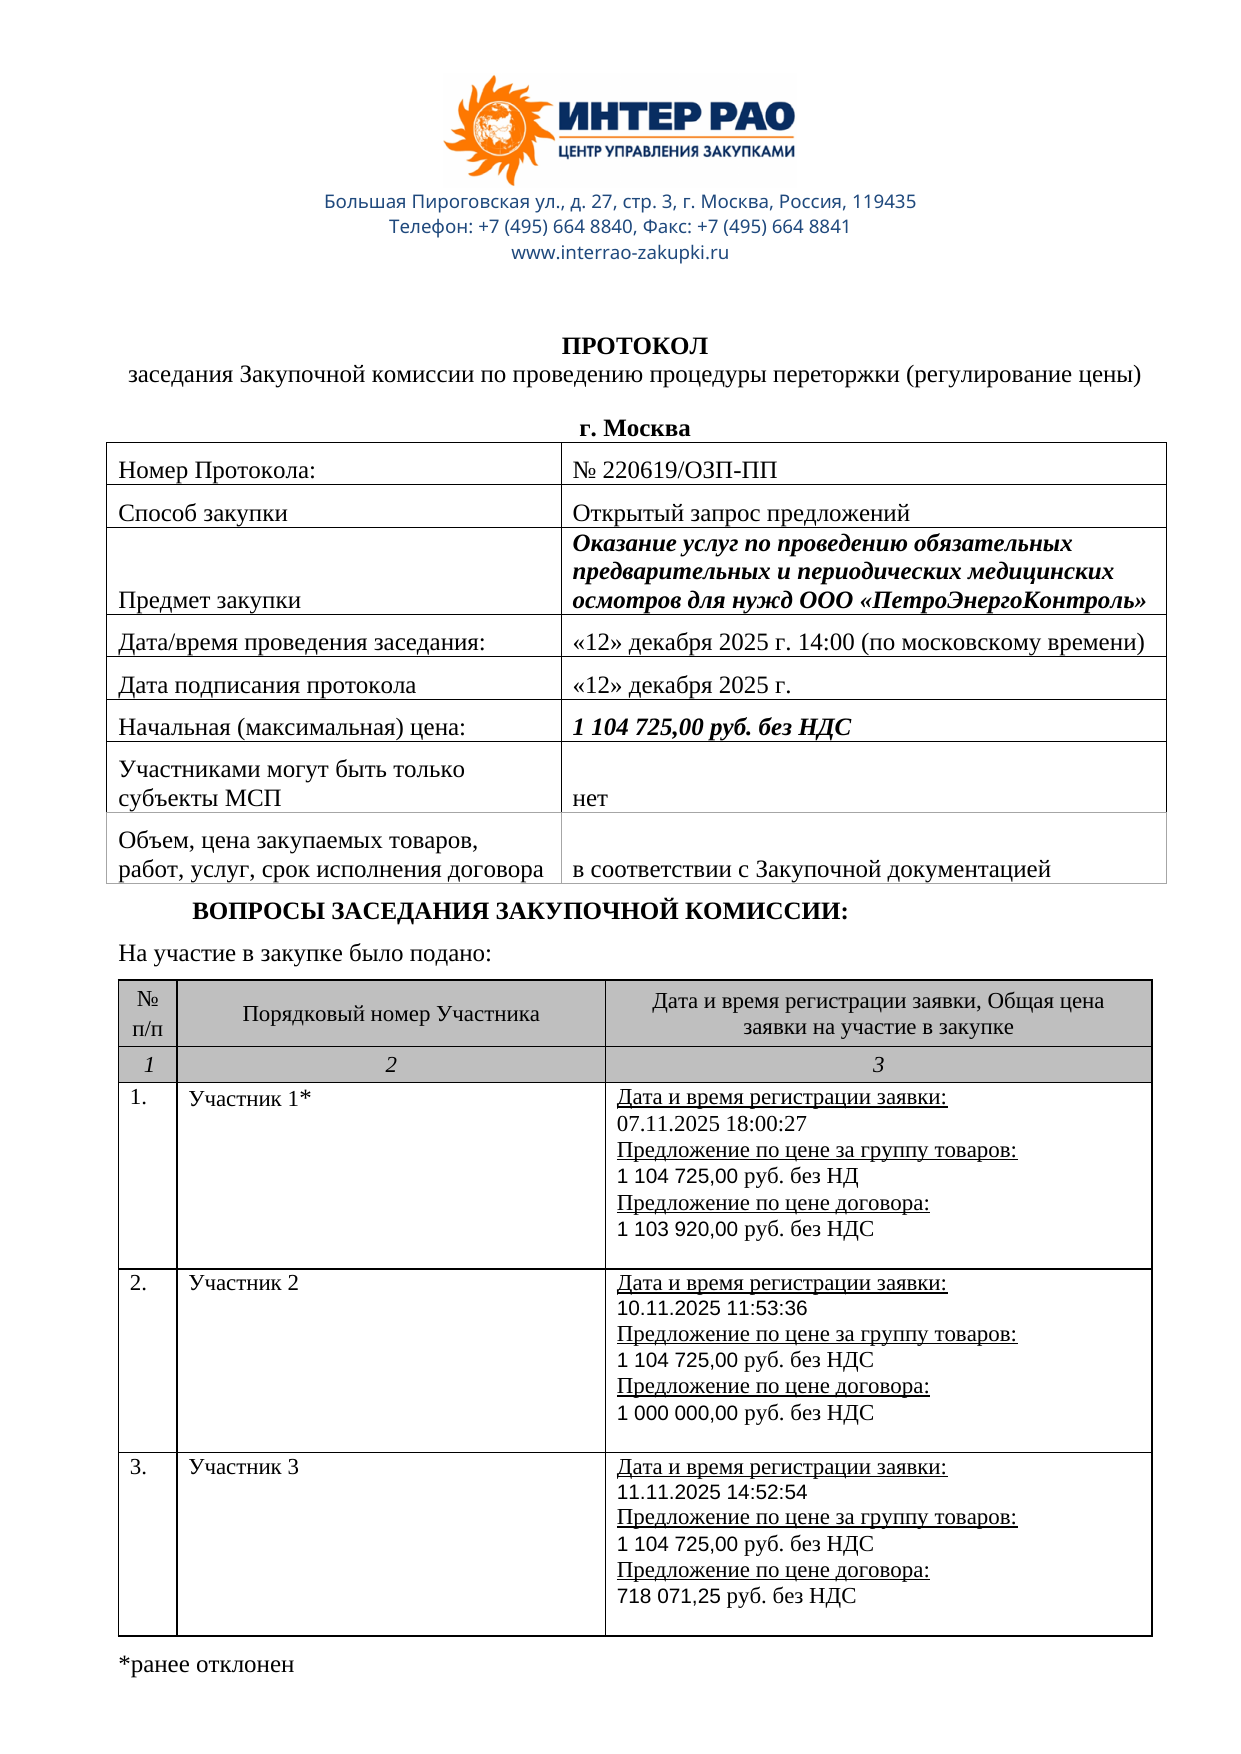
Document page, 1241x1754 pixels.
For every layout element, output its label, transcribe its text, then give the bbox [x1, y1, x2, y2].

table_cell Участник 3 [178, 1453, 605, 1635]
table_cell [119, 1453, 176, 1635]
table_header Дата и время регистрации заявки, Общая цена заявки на участие в закупке [606, 981, 1151, 1046]
table_cell Дата подписания протокола [107, 657, 561, 698]
table_header № п/п [119, 981, 176, 1046]
picture [442, 73, 798, 188]
table_cell Объем, цена закупаемых товаров, работ, услуг, срок исполнения договора [107, 813, 561, 883]
table_cell в соответствии с Закупочной документацией [562, 813, 1166, 883]
table_cell Предмет закупки [107, 528, 561, 614]
table_cell Участниками могут быть только субъекты МСП [107, 742, 561, 812]
text заседания Закупочной комиссии по проведению процедуры переторжки (регулирование цены) [118, 359, 1152, 388]
text *ранее отклонен [118, 1649, 1152, 1678]
text ПРОТОКОЛ [118, 331, 1152, 359]
table_cell 1 [119, 1047, 176, 1082]
table_cell Дата/время проведения заседания: [107, 615, 561, 656]
table_cell 3 [606, 1047, 1151, 1082]
table_cell нет [562, 742, 1166, 812]
table_cell Открытый запрос предложений [562, 485, 1166, 527]
table_header № 220619/ОЗП-ПП [562, 443, 1166, 484]
table_header Порядковый номер Участника [178, 981, 605, 1046]
table_cell 2 [178, 1047, 605, 1082]
text На участие в закупке было подано: [118, 938, 1152, 966]
table_cell [119, 1083, 176, 1268]
table_cell Начальная (максимальная) цена: [107, 700, 561, 741]
table_cell 1 104 725,00 руб. без НДС [562, 700, 1166, 741]
table_header Номер Протокола: [107, 443, 561, 484]
table_cell «12» декабря 2025 г. 14:00 (по московскому времени) [562, 615, 1166, 656]
table_cell Оказание услуг по проведению обязательных предварительных и периодических медицинских осмотров для нужд ООО «ПетроЭнергоКонтроль» [562, 528, 1166, 614]
text г. Москва [118, 413, 1152, 442]
table_cell [119, 1270, 176, 1452]
table_cell Дата и время регистрации заявки: 10.11.2025 11:53:36 Предложение по цене за группу товаров: 1 104 725,00 руб. без НДС Предложение по цене договора: 1 000 000,00 руб. без НДС [606, 1270, 1151, 1452]
table_cell Способ закупки [107, 485, 561, 527]
table_cell Участник 2 [178, 1270, 605, 1452]
text ВОПРОСЫ ЗАСЕДАНИЯ ЗАКУПОЧНОЙ КОМИССИИ: [118, 896, 1152, 925]
table_cell «12» декабря 2025 г. [562, 657, 1166, 698]
table_cell Дата и время регистрации заявки: 07.11.2025 18:00:27 Предложение по цене за группу товаров: 1 104 725,00 руб. без НД Предложение по цене договора: 1 103 920,00 руб. без НДС [606, 1083, 1151, 1268]
table_cell Участник 1* [178, 1083, 605, 1268]
table_cell Дата и время регистрации заявки: 11.11.2025 14:52:54 Предложение по цене за группу товаров: 1 104 725,00 руб. без НДС Предложение по цене договора: 718 071,25 руб. без НДС [606, 1453, 1151, 1635]
